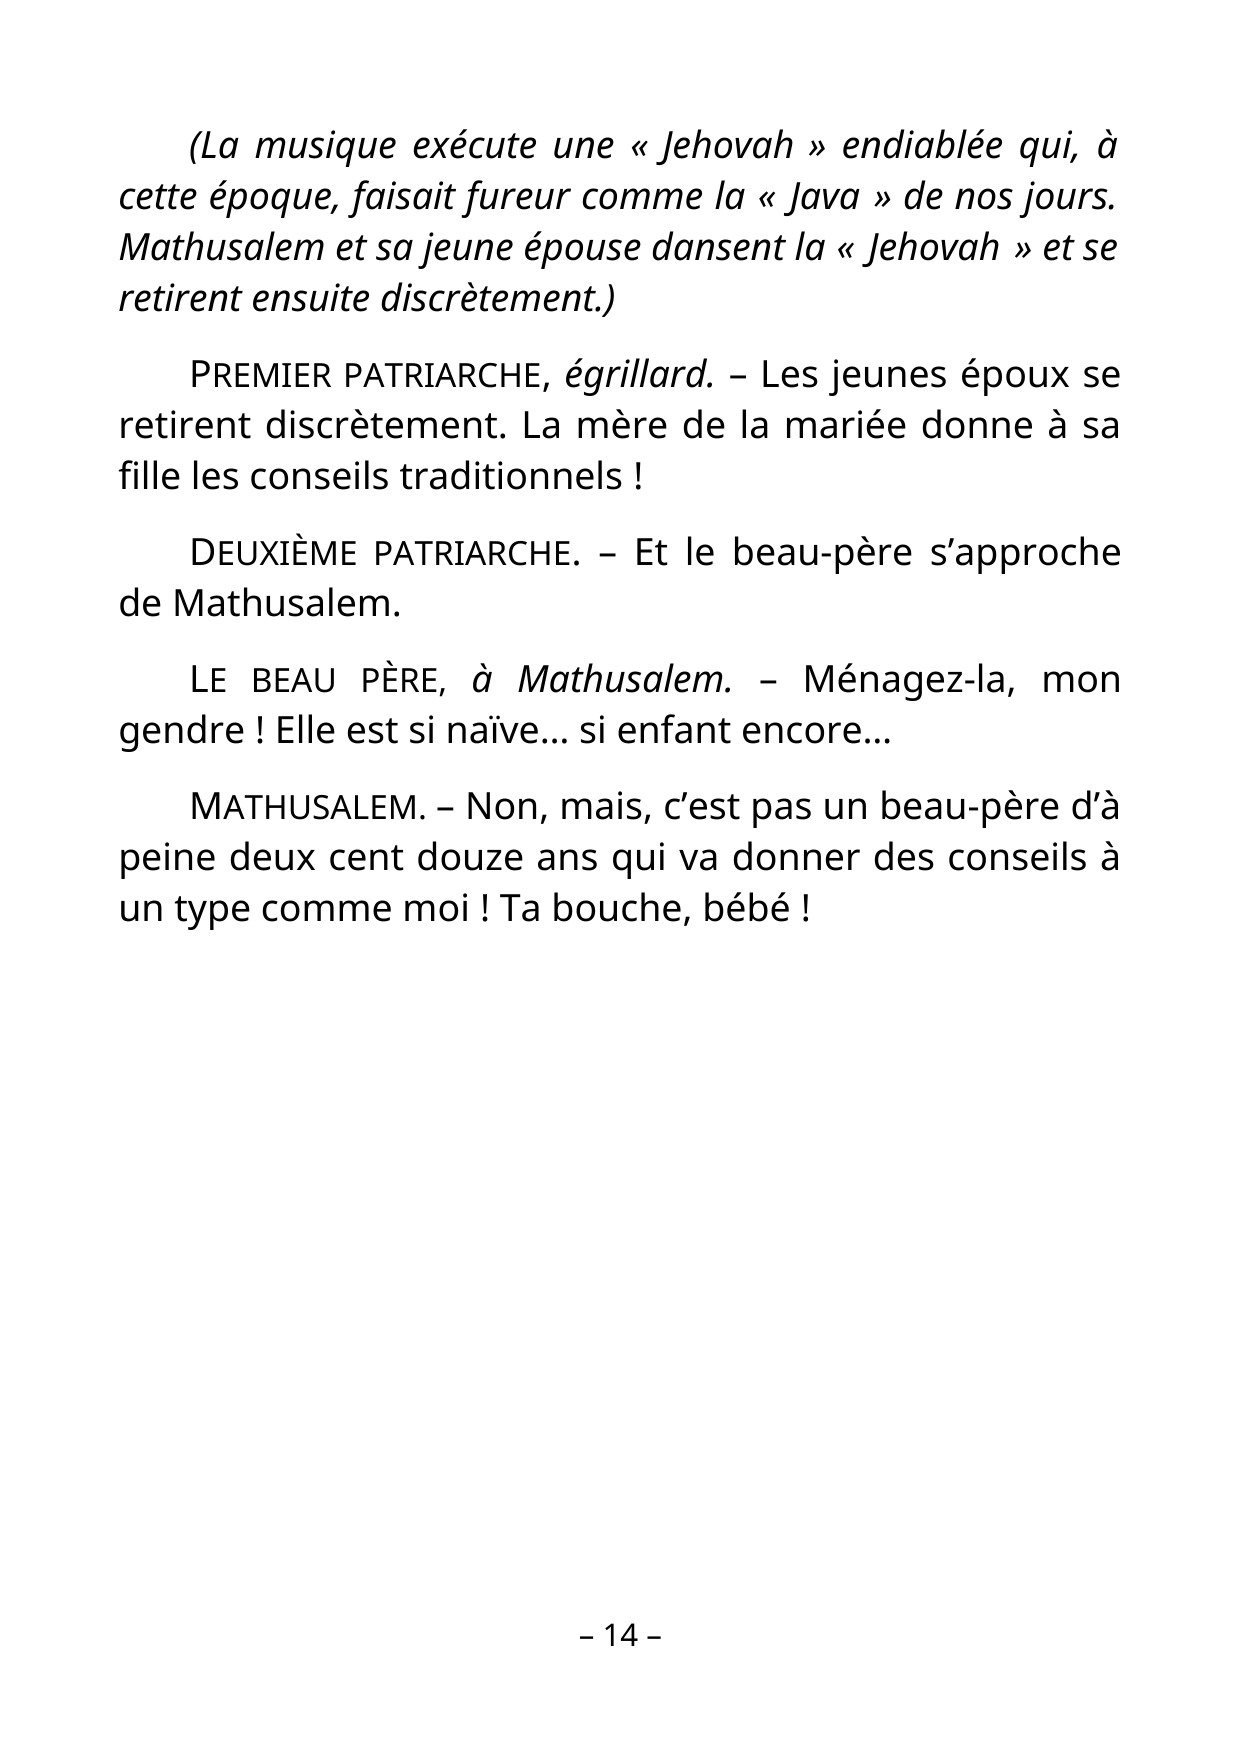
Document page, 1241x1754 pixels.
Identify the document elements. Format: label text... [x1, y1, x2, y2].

text PREMIER PATRIARCHE, égrillard. – Les jeunes époux se retirent discrètement. La mère de la mariée donne à sa fille les conseils traditionnels ! [118, 347, 1122, 500]
text DEUXIÈME PATRIARCHE. – Et le beau-père s’approche de Mathusalem. [118, 525, 1122, 627]
text (La musique exécute une « Jehovah » endiablée qui, à cette époque, faisait fureur comme la « Java » de nos jours. Mathusalem et sa jeune épouse dansent la « Jehovah » et se retirent ensuite discrètement.) [118, 118, 1122, 322]
text MATHUSALEM. – Non, mais, c’est pas un beau-père d’à peine deux cent douze ans qui va donner des conseils à un type comme moi ! Ta bouche, bébé ! [118, 779, 1122, 933]
text LE BEAU PÈRE, à Mathusalem. – Ménagez-la, mon gendre ! Elle est si naïve… si enfant encore… [118, 652, 1122, 754]
